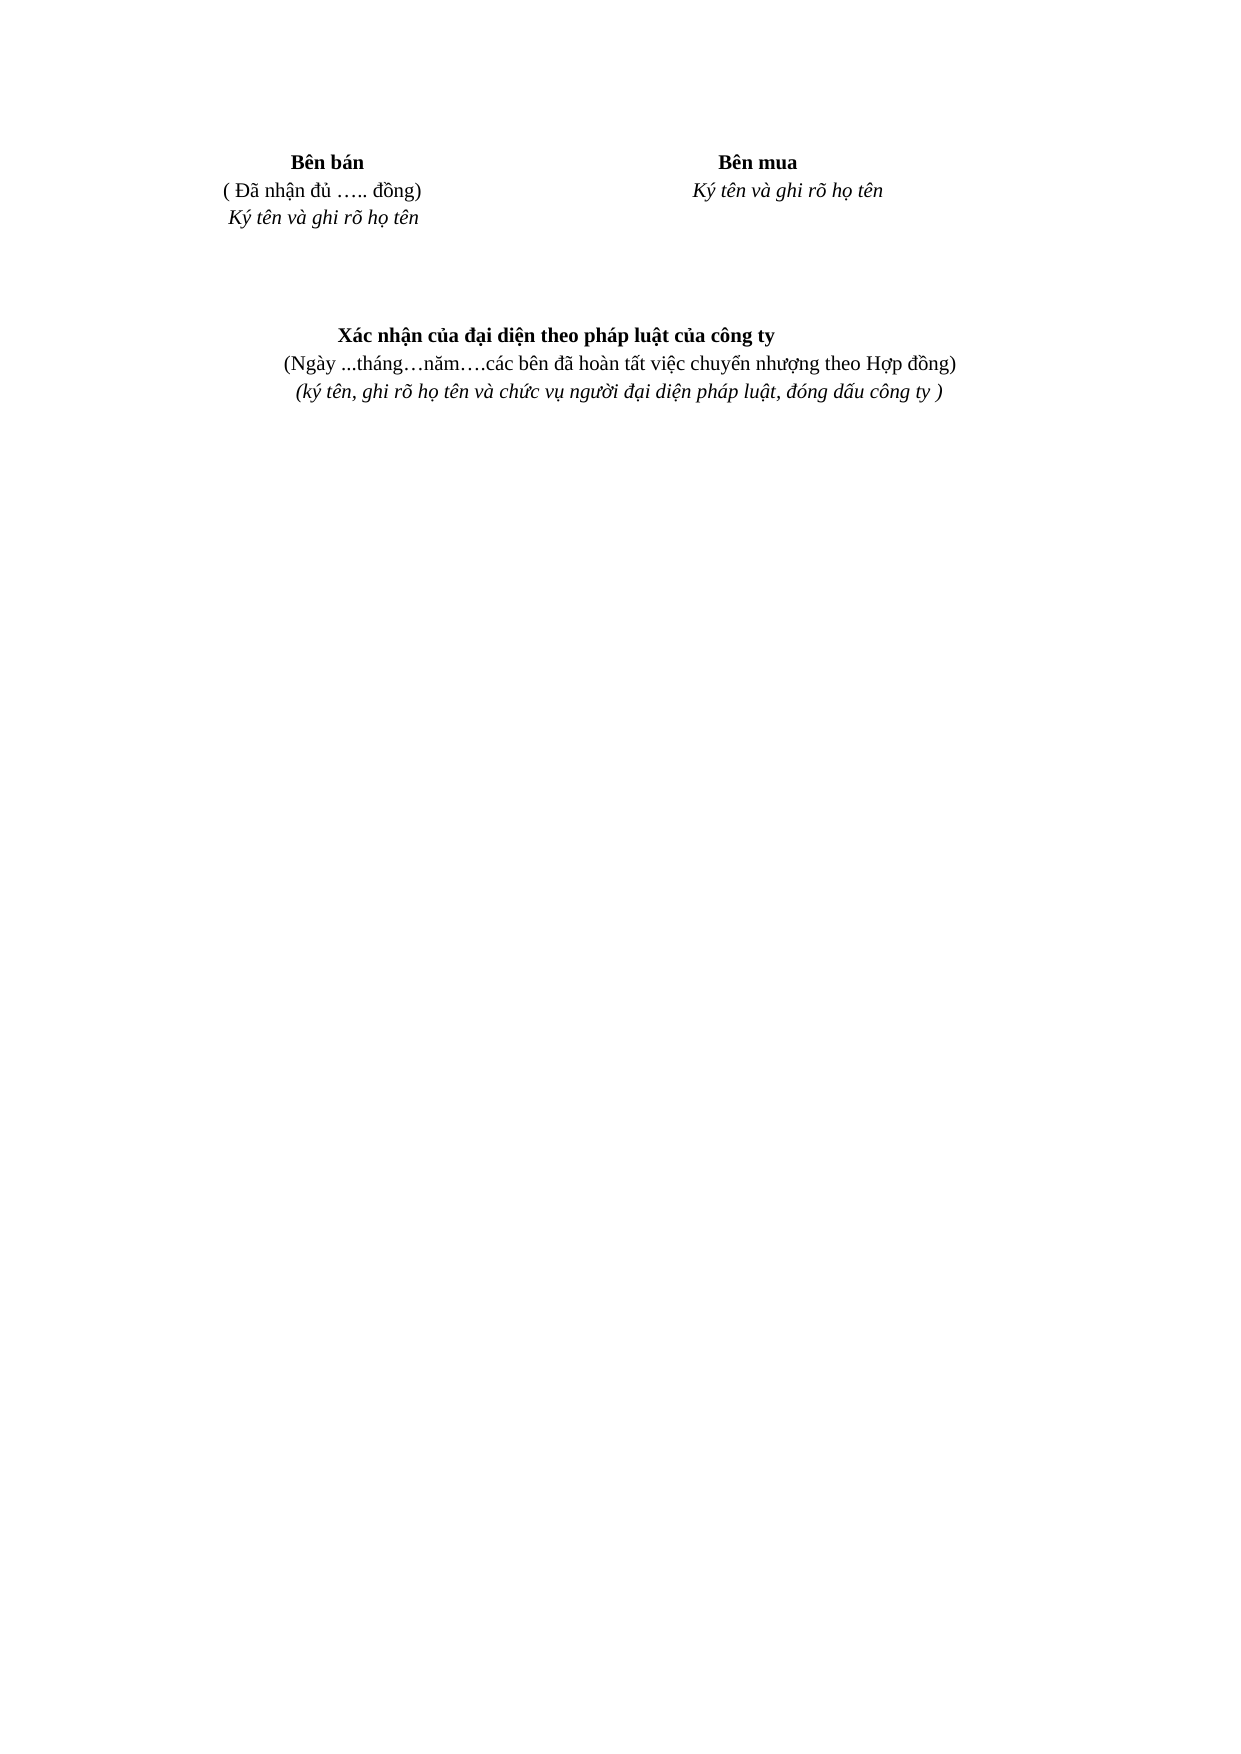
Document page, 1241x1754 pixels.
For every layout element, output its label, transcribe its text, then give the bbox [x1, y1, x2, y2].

text Ký tên và ghi rõ họ tên [150, 205, 1090, 229]
text ( Đã nhận đủ ….. đồng) Ký tên và ghi rõ họ tên [150, 178, 1090, 202]
text Bên bán Bên mua [150, 150, 1090, 174]
text (Ngày ...tháng…năm….các bên đã hoàn tất việc chuyển nhượng theo Hợp đồng) [150, 351, 1090, 375]
text (ký tên, ghi rõ họ tên và chức vụ người đại diện pháp luật, đóng dấu công ty ) [150, 379, 1090, 403]
text Xác nhận của đại diện theo pháp luật của công ty [150, 323, 1090, 347]
